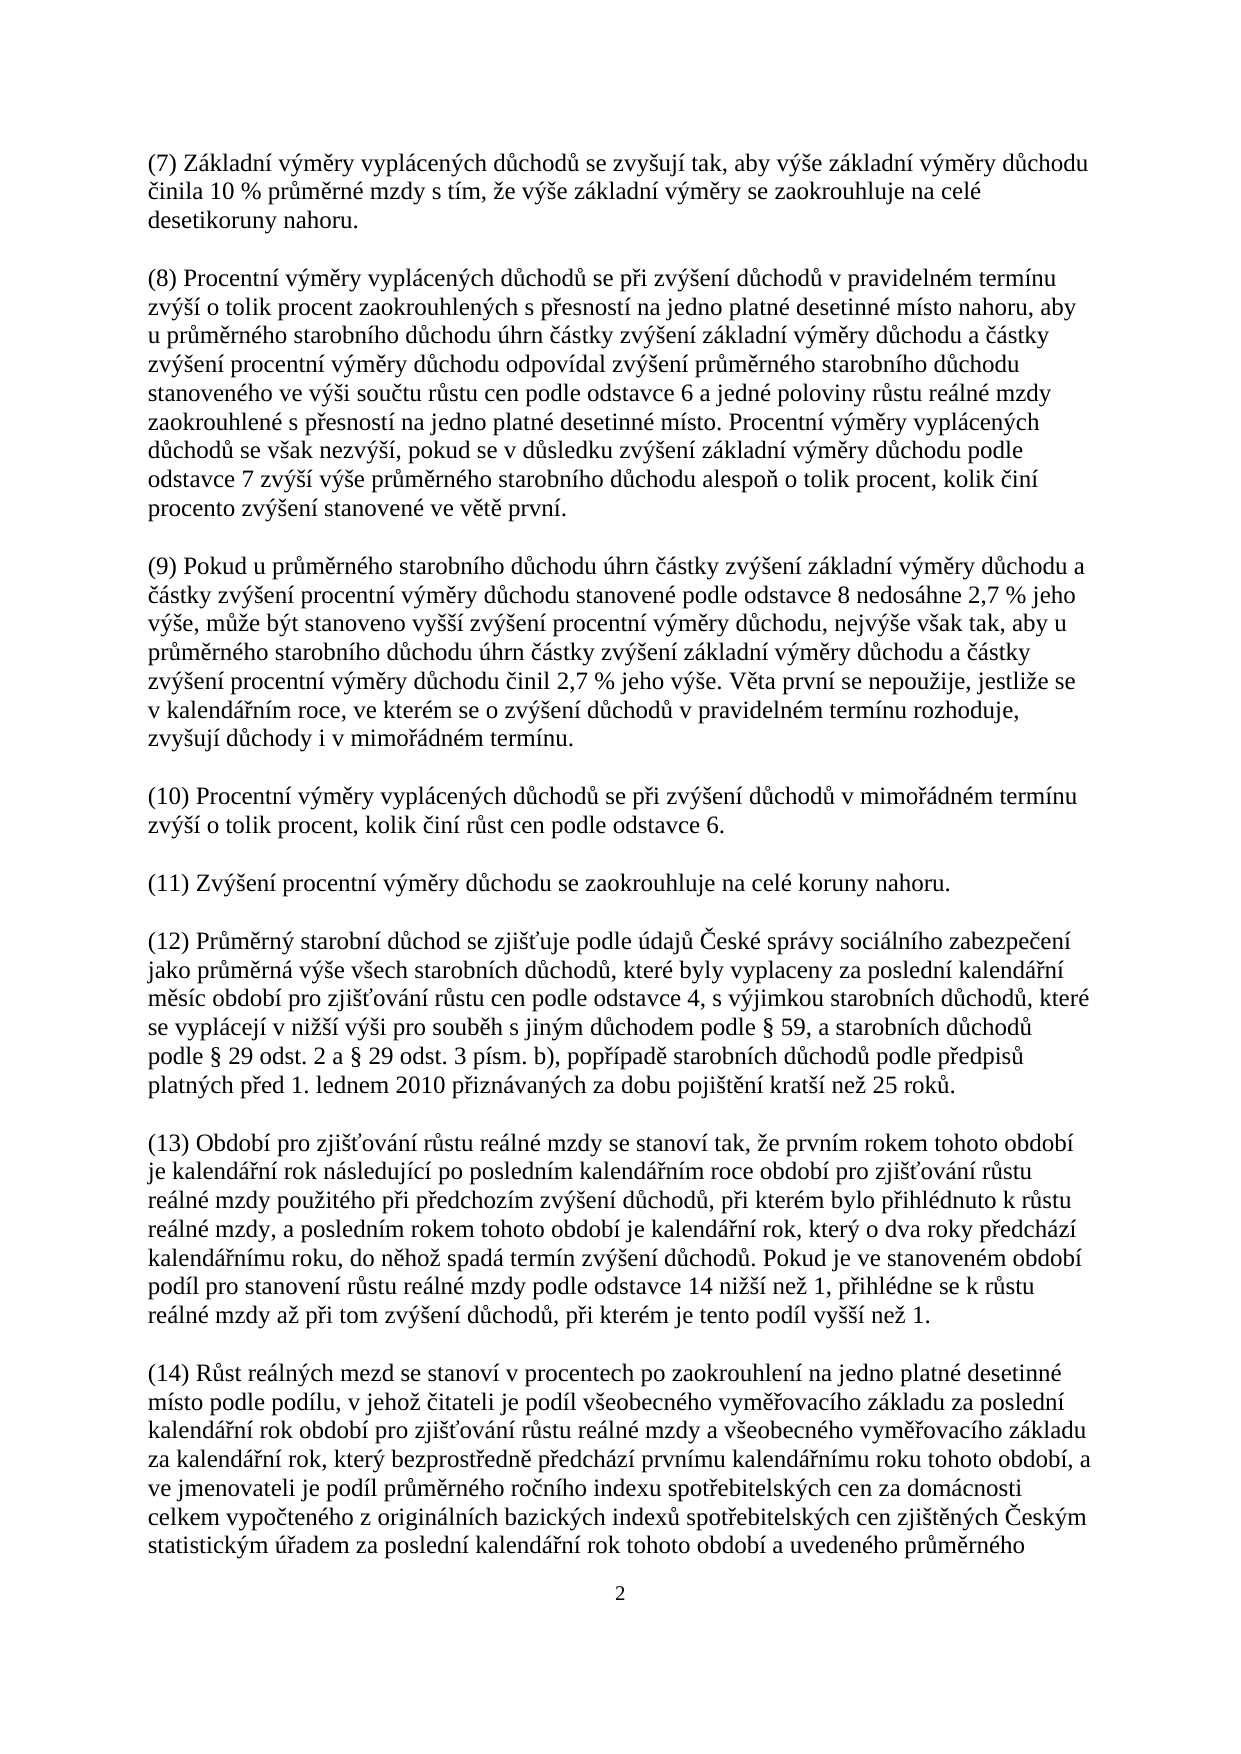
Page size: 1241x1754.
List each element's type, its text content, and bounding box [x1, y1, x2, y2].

text (9) Pokud u průměrného starobního důchodu úhrn částky zvýšení základní výměry důchodu a částky zvýšení procentní výměry důchodu stanovené podle odstavce 8 nedosáhne 2,7 % jeho výše, může být stanoveno vyšší zvýšení procentní výměry důchodu, nejvýše však tak, aby u průměrného starobního důchodu úhrn částky zvýšení základní výměry důchodu a částky zvýšení procentní výměry důchodu činil 2,7 % jeho výše. Věta první se nepoužije, jestliže se v kalendářním roce, ve kterém se o zvýšení důchodů v pravidelném termínu rozhoduje, zvyšují důchody i v mimořádném termínu. [148, 551, 1093, 752]
text (12) Průměrný starobní důchod se zjišťuje podle údajů České správy sociálního zabezpečení jako průměrná výše všech starobních důchodů, které byly vyplaceny za poslední kalendářní měsíc období pro zjišťování růstu cen podle odstavce 4, s výjimkou starobních důchodů, které se vyplácejí v nižší výši pro souběh s jiným důchodem podle § 59, a starobních důchodů podle § 29 odst. 2 a § 29 odst. 3 písm. b), popřípadě starobních důchodů podle předpisů platných před 1. lednem 2010 přiznávaných za dobu pojištění kratší než 25 roků. [148, 926, 1093, 1098]
text (11) Zvýšení procentní výměry důchodu se zaokrouhluje na celé koruny nahoru. [148, 868, 1093, 897]
text (10) Procentní výměry vyplácených důchodů se při zvýšení důchodů v mimořádném termínu zvýší o tolik procent, kolik činí růst cen podle odstavce 6. [148, 781, 1093, 839]
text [148, 1358, 1093, 1559]
text (13) Období pro zjišťování růstu reálné mzdy se stanoví tak, že prvním rokem tohoto období je kalendářní rok následující po posledním kalendářním roce období pro zjišťování růstu reálné mzdy použitého při předchozím zvýšení důchodů, při kterém bylo přihlédnuto k růstu reálné mzdy, a posledním rokem tohoto období je kalendářní rok, který o dva roky předchází kalendářnímu roku, do něhož spadá termín zvýšení důchodů. Pokud je ve stanoveném období podíl pro stanovení růstu reálné mzdy podle odstavce 14 nižší než 1, přihlédne se k růstu reálné mzdy až při tom zvýšení důchodů, při kterém je tento podíl vyšší než 1. [148, 1128, 1093, 1329]
text (7) Základní výměry vyplácených důchodů se zvyšují tak, aby výše základní výměry důchodu činila 10 % průměrné mzdy s tím, že výše základní výměry se zaokrouhluje na celé desetikoruny nahoru. [148, 148, 1093, 234]
text (8) Procentní výměry vyplácených důchodů se při zvýšení důchodů v pravidelném termínu zvýší o tolik procent zaokrouhlených s přesností na jedno platné desetinné místo nahoru, aby u průměrného starobního důchodu úhrn částky zvýšení základní výměry důchodu a částky zvýšení procentní výměry důchodu odpovídal zvýšení průměrného starobního důchodu stanoveného ve výši součtu růstu cen podle odstavce 6 a jedné poloviny růstu reálné mzdy zaokrouhlené s přesností na jedno platné desetinné místo. Procentní výměry vyplácených důchodů se však nezvýší, pokud se v důsledku zvýšení základní výměry důchodu podle odstavce 7 zvýší výše průměrného starobního důchodu alespoň o tolik procent, kolik činí procento zvýšení stanovené ve větě první. [148, 263, 1093, 522]
